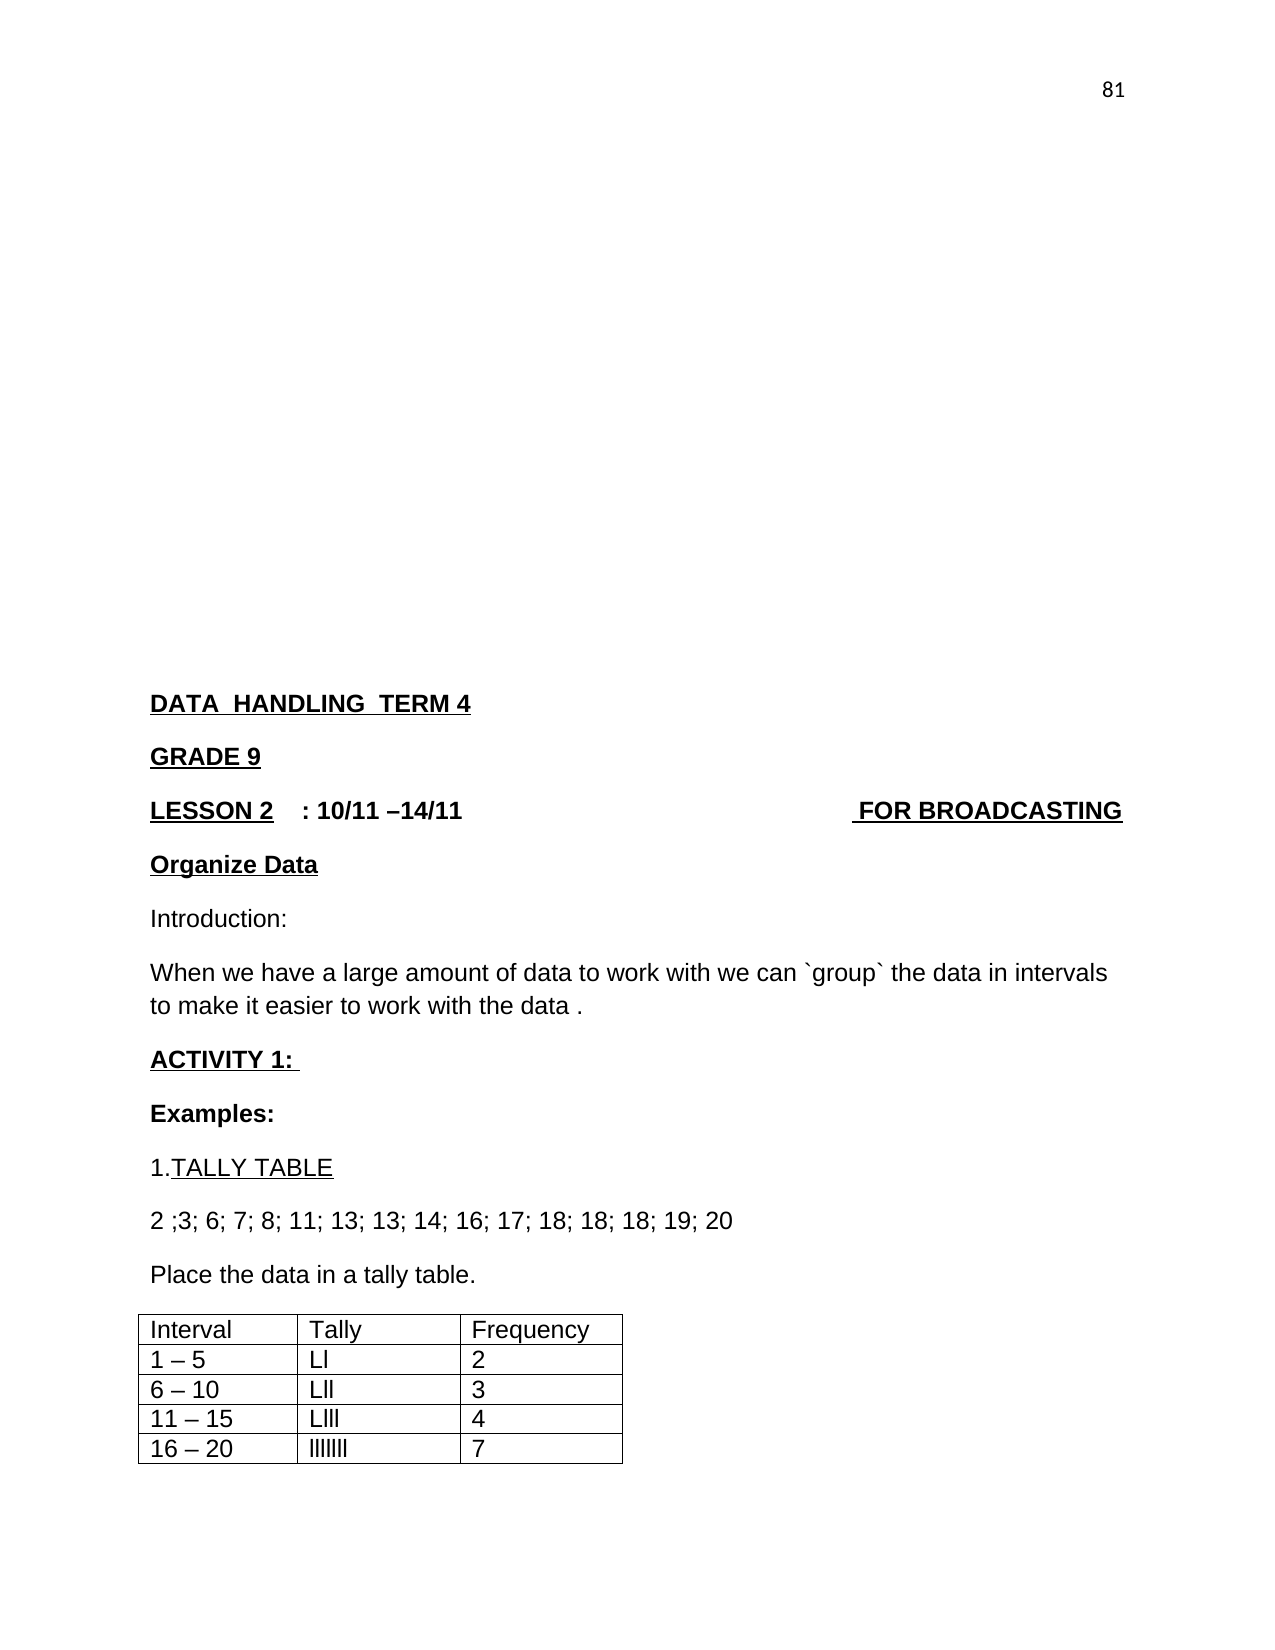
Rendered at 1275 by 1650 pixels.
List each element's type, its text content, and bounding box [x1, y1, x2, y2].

table_cell 2 [461, 1345, 622, 1374]
text When we have a large amount of data to work with we can `group` the data in intervals to make it easier to work with the data . [150, 958, 1125, 1020]
text 1.TALLY TABLE [150, 1152, 1125, 1181]
text Place the data in a tally table. [150, 1260, 1125, 1289]
text 2 ;3; 6; 7; 8; 11; 13; 13; 14; 16; 17; 18; 18; 18; 19; 20 [150, 1206, 1125, 1235]
table_cell 6 – 10 [139, 1375, 297, 1403]
table_cell 11 – 15 [139, 1405, 297, 1433]
text GRADE 9 [150, 742, 1125, 771]
table_cell 16 – 20 [139, 1434, 297, 1463]
table_header Frequency [461, 1315, 622, 1344]
text Organize Data [150, 850, 1125, 879]
table_header Tally [298, 1315, 460, 1344]
table_cell Llll [298, 1405, 460, 1433]
table_cell Ll [298, 1345, 460, 1374]
table_cell 7 [461, 1434, 622, 1463]
text ACTIVITY 1: [150, 1045, 1125, 1073]
text DATA HANDLING TERM 4 [150, 688, 1125, 717]
table_cell 4 [461, 1405, 622, 1433]
table_cell Lll [298, 1375, 460, 1403]
table_cell 1 – 5 [139, 1345, 297, 1374]
text Introduction: [150, 904, 1125, 933]
table_cell 3 [461, 1375, 622, 1403]
table_cell lllllll [298, 1434, 460, 1463]
table_header Interval [139, 1315, 297, 1344]
text Examples: [150, 1099, 1125, 1127]
text LESSON 2 : 10/11 –14/11 FOR BROADCASTING [150, 796, 1125, 825]
